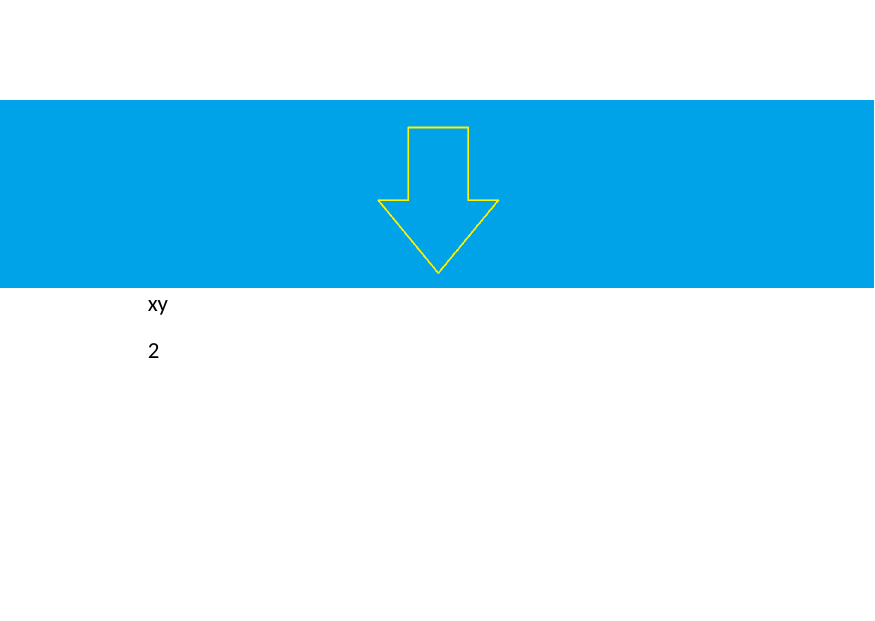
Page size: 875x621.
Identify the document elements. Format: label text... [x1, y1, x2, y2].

text 2 [148, 336, 726, 364]
text xy [148, 288, 726, 317]
picture [408, 127, 468, 200]
